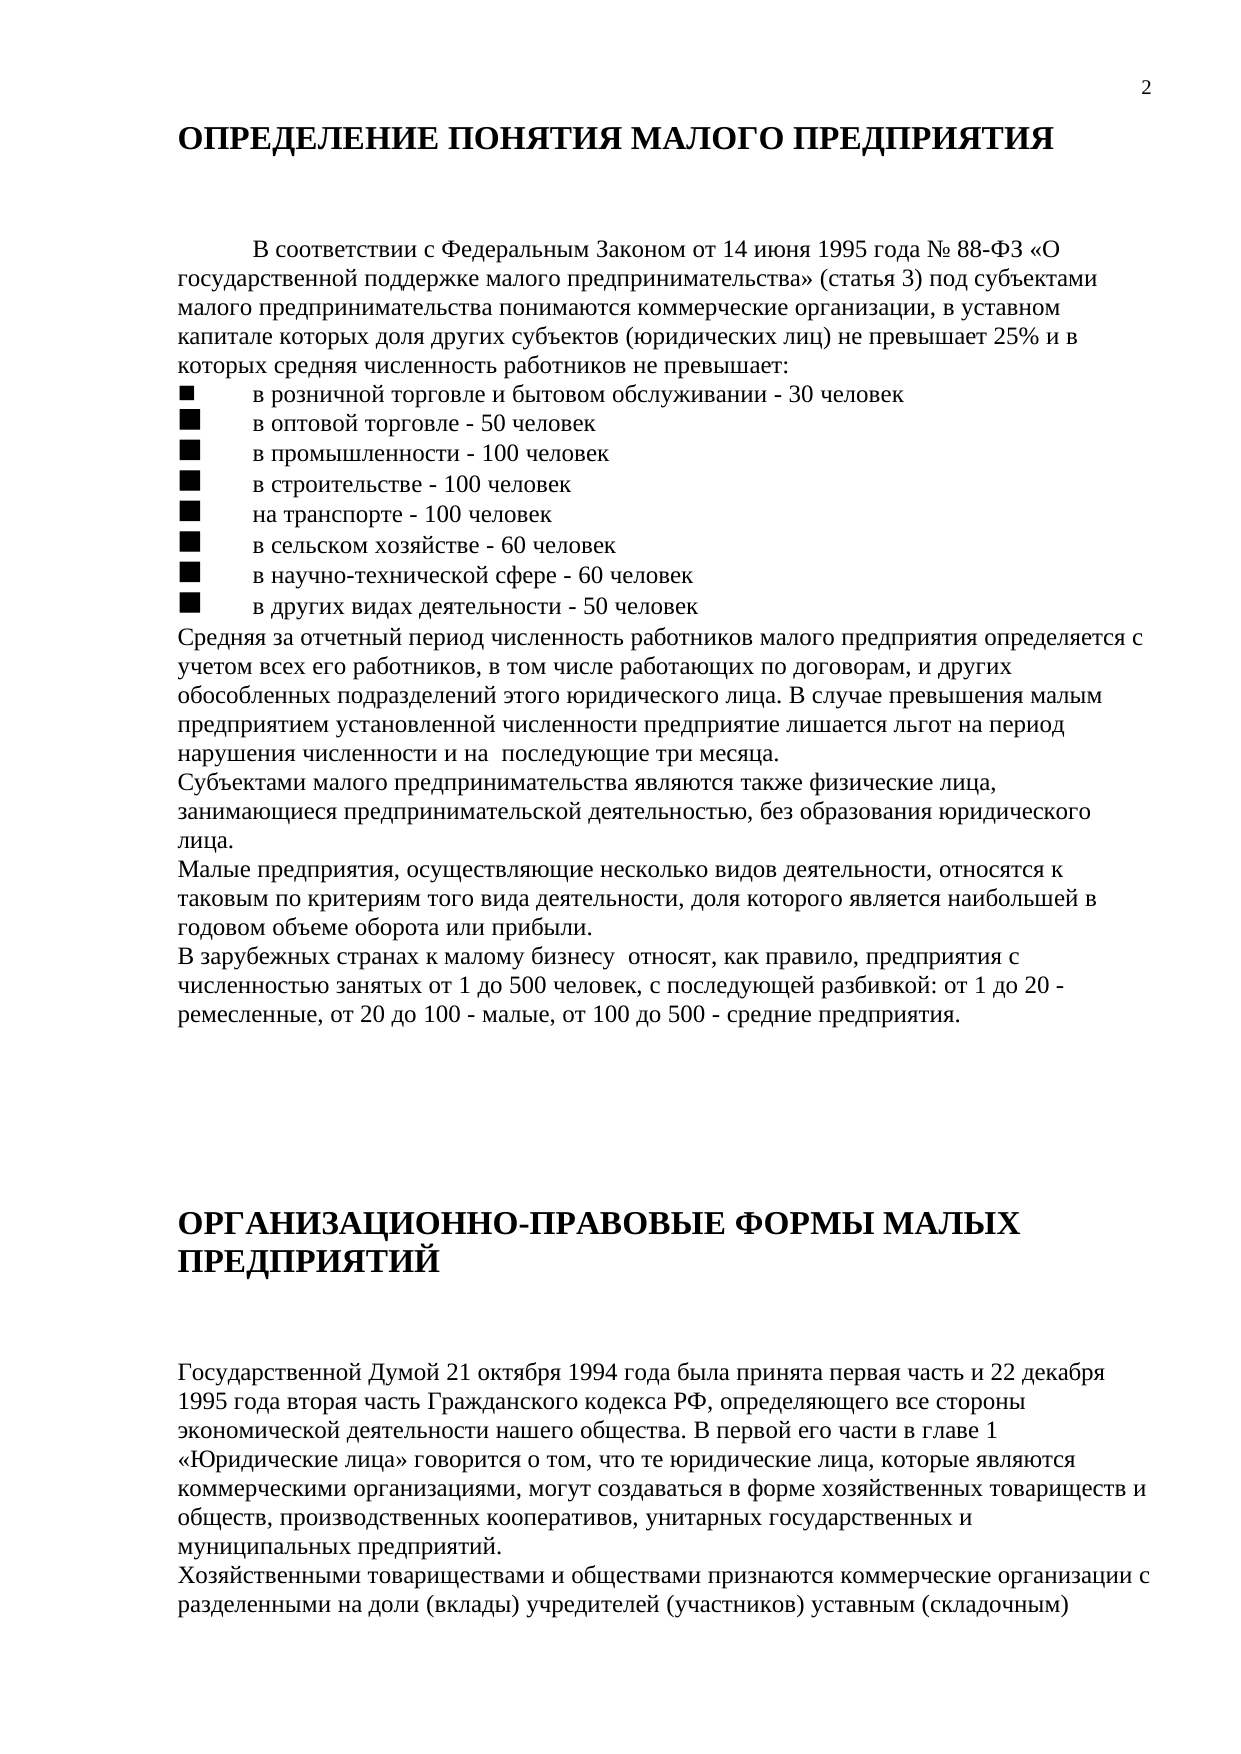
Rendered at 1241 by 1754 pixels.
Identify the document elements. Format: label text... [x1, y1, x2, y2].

text ОРГАНИЗАЦИОННО-ПРАВОВЫЕ ФОРМЫ МАЛЫХ ПРЕДПРИЯТИЙ [177, 1203, 1152, 1279]
text В соответствии с Федеральным Законом от 14 июня 1995 года № 88-ФЗ «О государственной поддержке малого предпринимательства» (статья 3) под субъектами малого предпринимательства понимаются коммерческие организации, в уставном капитале которых доля других субъектов (юридических лиц) не превышает 25% и в которых средняя численность работников не превышает: [177, 233, 1152, 379]
list в научно-технической сфере - 60 человек [177, 560, 1152, 591]
list в промышленности - 100 человек [177, 438, 1152, 469]
text ОПРЕДЕЛЕНИЕ ПОНЯТИЯ МАЛОГО ПРЕДПРИЯТИЯ [177, 118, 1152, 157]
text Малые предприятия, осуществляющие несколько видов деятельности, относятся к таковым по критериям того вида деятельности, доля которого является наибольшей в годовом объеме оборота или прибыли. [177, 854, 1152, 941]
text Государственной Думой 21 октября 1994 года была принята первая часть и 22 декабря 1995 года вторая часть Гражданского кодекса РФ, определяющего все стороны экономической деятельности нашего общества. В первой его части в главе 1 «Юридические лица» говорится о том, что те юридические лица, которые являются коммерческими организациями, могут создаваться в форме хозяйственных товариществ и обществ, производственных кооперативов, унитарных государственных и муниципальных предприятий. [177, 1356, 1152, 1560]
list в строительстве - 100 человек [177, 469, 1152, 499]
text Средняя за отчетный период численность работников малого предприятия определяется с учетом всех его работников, в том числе работающих по договорам, и других обособленных подразделений этого юридического лица. В случае превышения малым предприятием установленной численности предприятие лишается льгот на период нарушения численности и на последующие три месяца. [177, 621, 1152, 767]
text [177, 1560, 1152, 1618]
list в сельском хозяйстве - 60 человек [177, 530, 1152, 560]
list на транспорте - 100 человек [177, 499, 1152, 530]
list в других видах деятельности - 50 человек [177, 591, 1152, 621]
text Субъектами малого предпринимательства являются также физические лица, занимающиеся предпринимательской деятельностью, без образования юридического лица. [177, 767, 1152, 854]
text В зарубежных странах к малому бизнесу относят, как правило, предприятия с численностью занятых от 1 до 500 человек, с последующей разбивкой: от 1 до 20 - ремесленные, от 20 до 100 - малые, от 100 до 500 - средние предприятия. [177, 941, 1152, 1028]
list в оптовой торговле - 50 человек [177, 408, 1152, 438]
list в розничной торговле и бытовом обслуживании - 30 человек [177, 379, 1152, 408]
